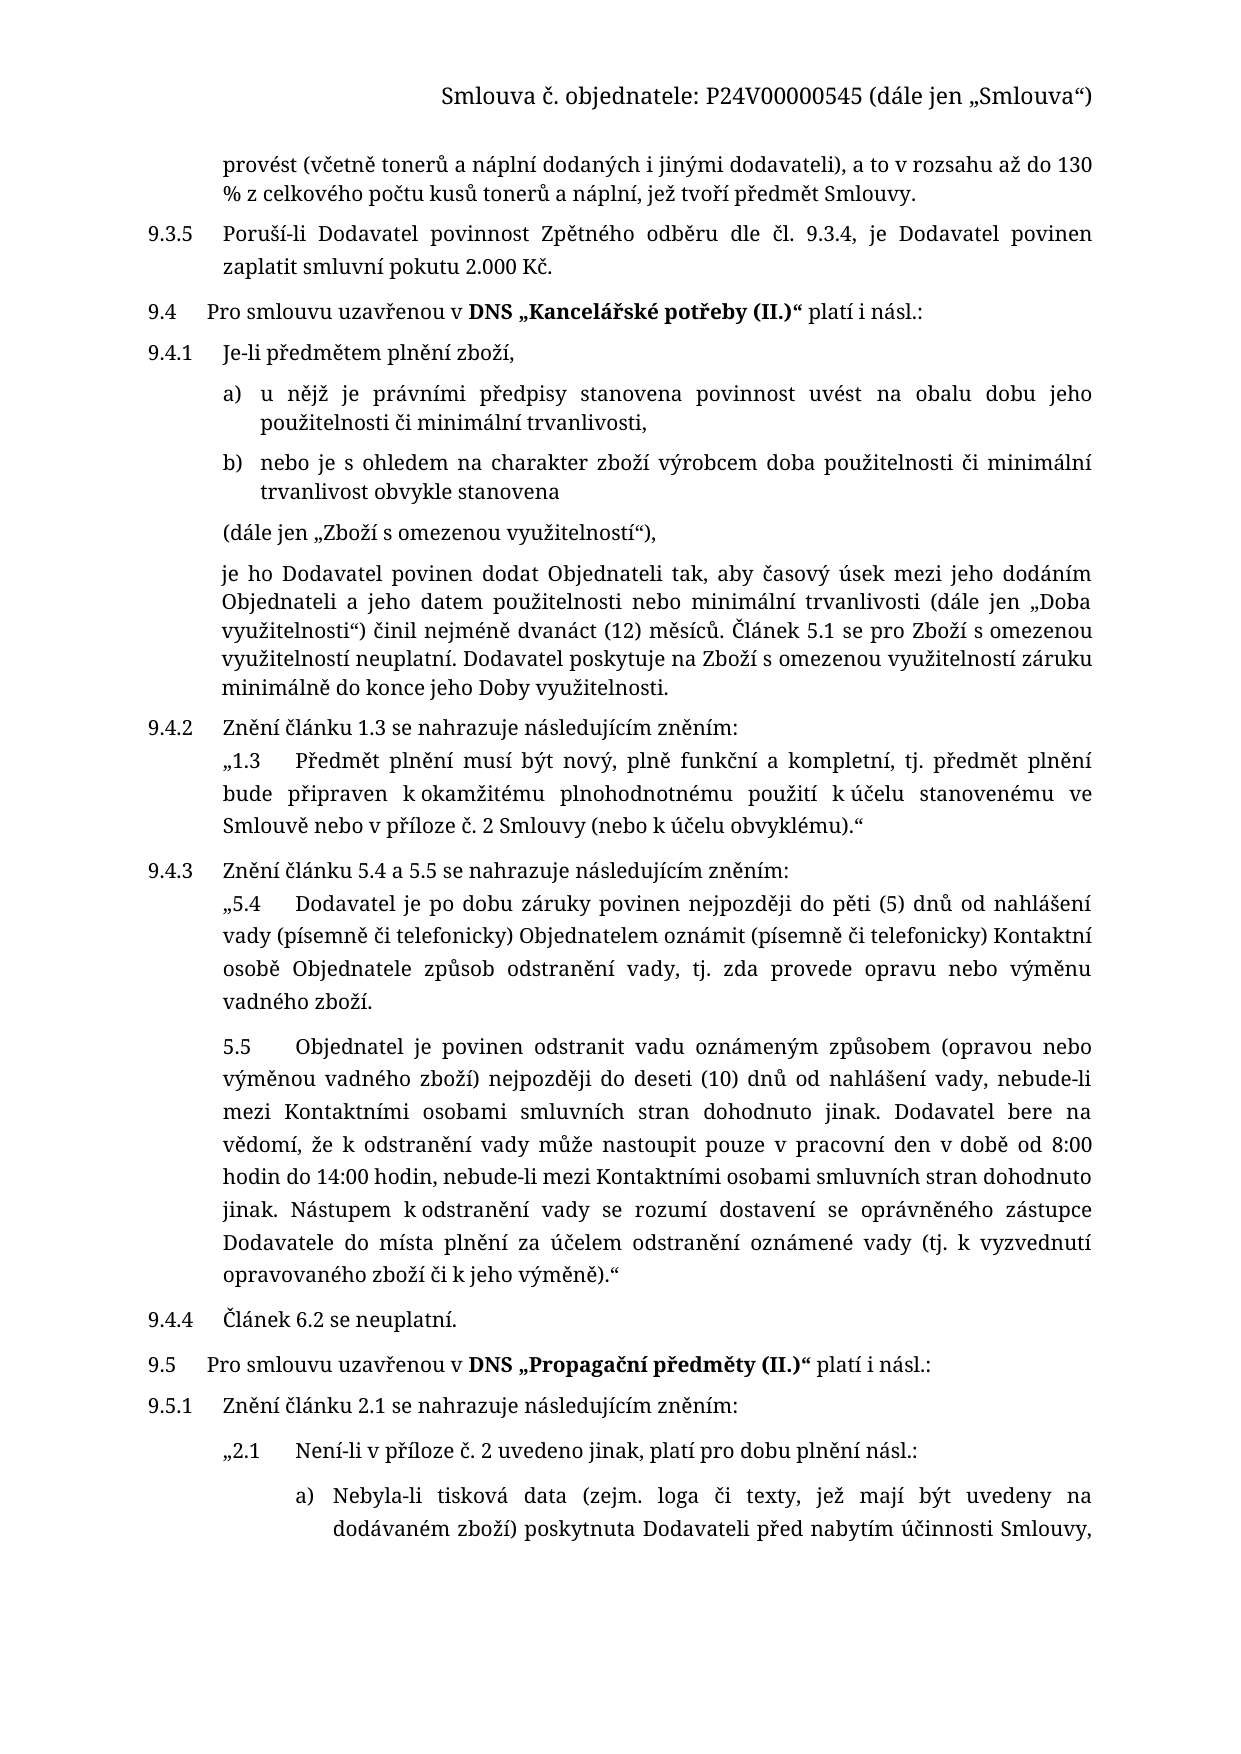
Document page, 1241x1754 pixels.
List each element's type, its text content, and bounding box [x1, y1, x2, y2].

list 5.5 Objednatel je povinen odstranit vadu oznámeným způsobem (opravou nebo výměnou vadného zboží) nejpozději do deseti (10) dnů od nahlášení vady, nebude-li mezi Kontaktními osobami smluvních stran dohodnuto jinak. Dodavatel bere na vědomí, že k odstranění vady může nastoupit pouze v pracovní den v době od 8:00 hodin do 14:00 hodin, nebude-li mezi Kontaktními osobami smluvních stran dohodnuto jinak. Nástupem k odstranění vady se rozumí dostavení se oprávněného zástupce Dodavatele do místa plnění za účelem odstranění oznámené vady (tj. k vyzvednutí opravovaného zboží či k jeho výměně).“ [223, 1032, 1093, 1289]
list Je-li předmětem plnění zboží, [148, 338, 1093, 367]
list „2.1 Není-li v příloze č. 2 uvedeno jinak, platí pro dobu plnění násl.: [223, 1436, 1093, 1465]
list Znění článku 5.4 a 5.5 se nahrazuje následujícím zněním: [148, 856, 1093, 885]
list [295, 1482, 1093, 1543]
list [148, 150, 1093, 207]
list Znění článku 2.1 se nahrazuje následujícím zněním: [148, 1391, 1093, 1420]
text je ho Dodavatel povinen dodat Objednateli tak, aby časový úsek mezi jeho dodáním Objednateli a jeho datem použitelnosti nebo minimální trvanlivosti (dále jen „Doba využitelnosti“) činil nejméně dvanáct (12) měsíců. Článek 5.1 se pro Zboží s omezenou využitelností neuplatní. Dodavatel poskytuje na Zboží s omezenou využitelností záruku minimálně do konce jeho Doby využitelnosti. [221, 559, 1093, 701]
list „5.4 Dodavatel je po dobu záruky povinen nejpozději do pěti (5) dnů od nahlášení vady (písemně či telefonicky) Objednatelem oznámit (písemně či telefonicky) Kontaktní osobě Objednatele způsob odstranění vady, tj. zda provede opravu nebo výměnu vadného zboží. [223, 889, 1093, 1015]
list Pro smlouvu uzavřenou v DNS „Propagační předměty (II.)“ platí i násl.: [148, 1350, 1093, 1379]
list nebo je s ohledem na charakter zboží výrobcem doba použitelnosti či minimální trvanlivost obvykle stanovena [223, 448, 1093, 505]
text (dále jen „Zboží s omezenou využitelností“), [223, 518, 1093, 546]
list „1.3 Předmět plnění musí být nový, plně funkční a kompletní, tj. předmět plnění bude připraven k okamžitému plnohodnotnému použití k účelu stanovenému ve Smlouvě nebo v příloze č. 2 Smlouvy (nebo k účelu obvyklému).“ [223, 746, 1093, 840]
list u nějž je právními předpisy stanovena povinnost uvést na obalu dobu jeho použitelnosti či minimální trvanlivosti, [223, 379, 1093, 436]
list Pro smlouvu uzavřenou v DNS „Kancelářské potřeby (II.)“ platí i násl.: [148, 297, 1093, 326]
list Článek 6.2 se neuplatní. [148, 1305, 1093, 1334]
list Znění článku 1.3 se nahrazuje následujícím zněním: [148, 713, 1093, 742]
list Poruší-li Dodavatel povinnost Zpětného odběru dle čl. 9.3.4, je Dodavatel povinen zaplatit smluvní pokutu 2.000 Kč. [148, 219, 1093, 281]
